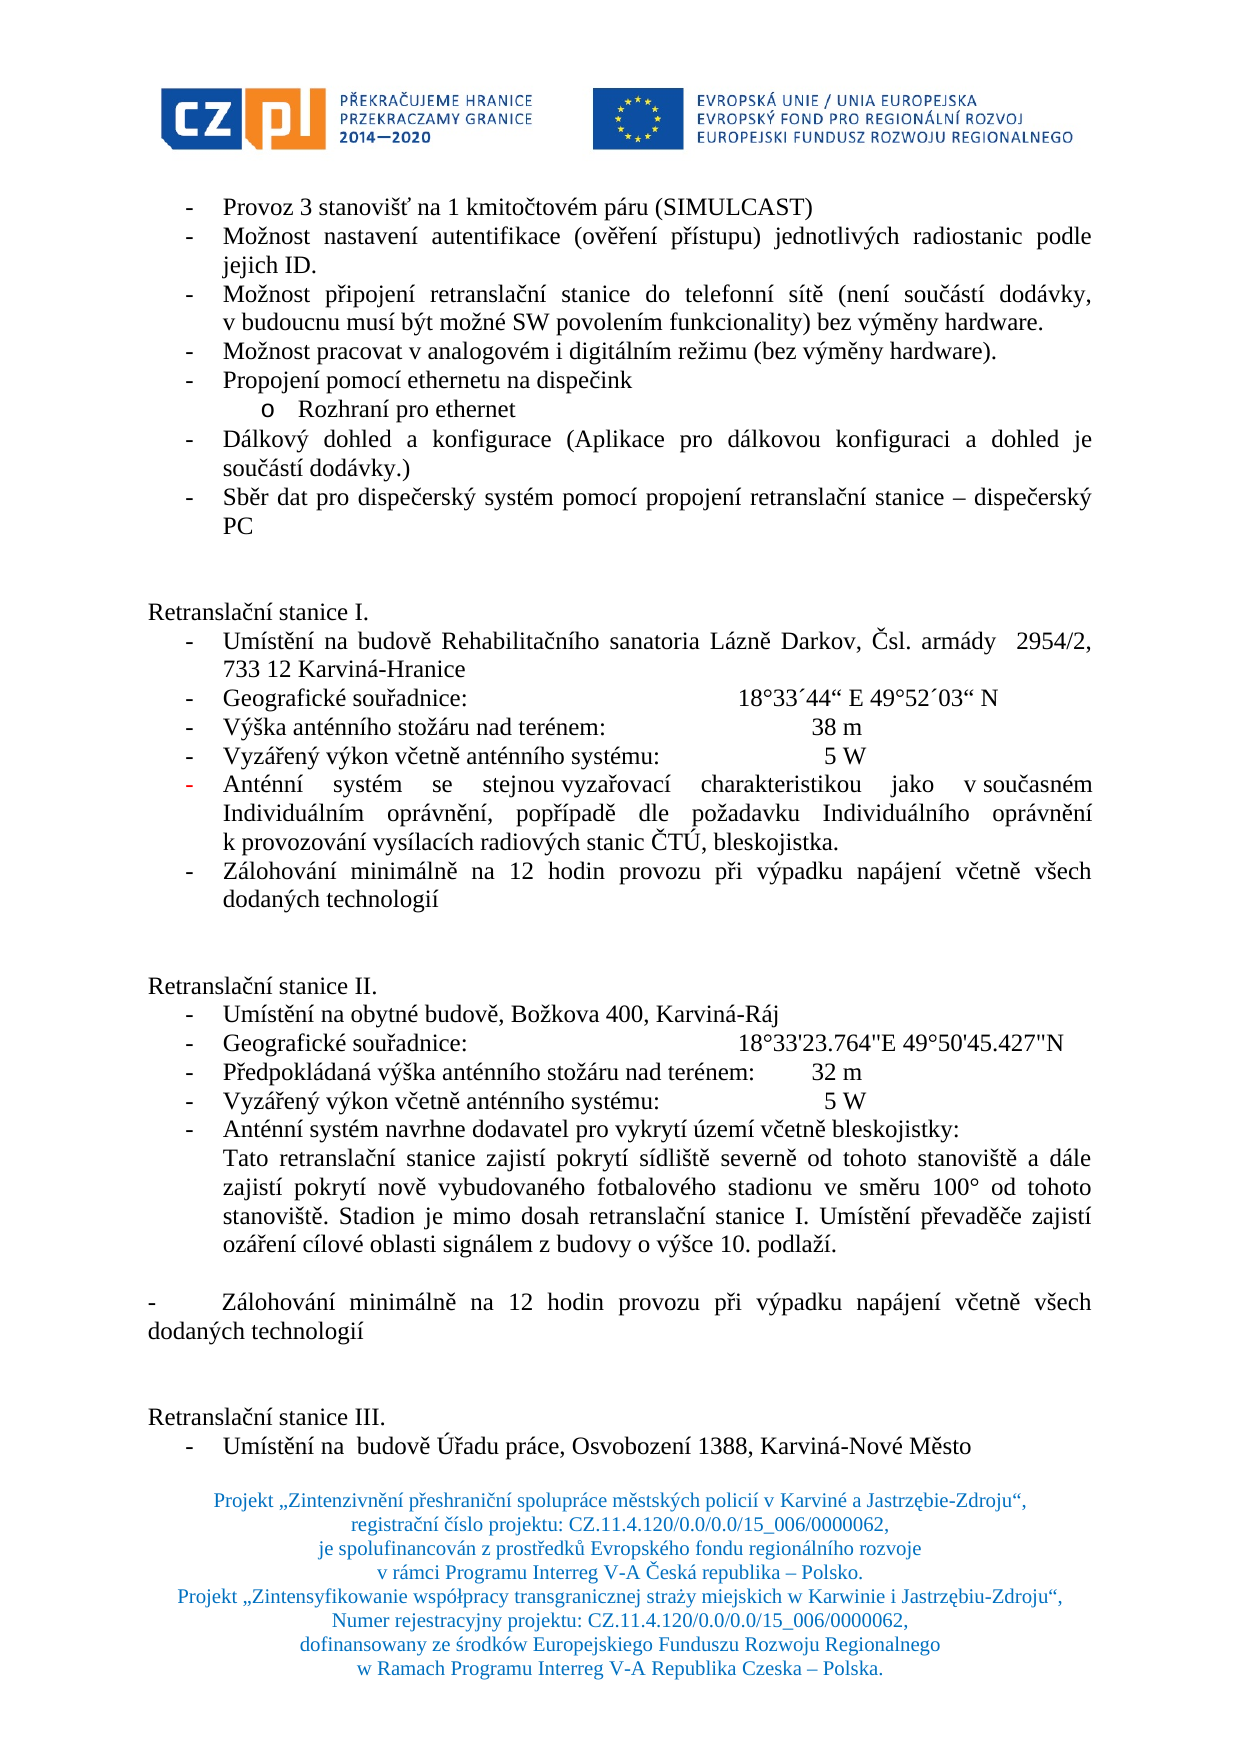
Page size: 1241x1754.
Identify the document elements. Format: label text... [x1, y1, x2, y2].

list Umístění na obytné budově, Božkova 400, Karviná-Ráj [185, 999, 1093, 1028]
text Retranslační stanice II. [148, 971, 1093, 999]
list Sběr dat pro dispečerský systém pomocí propojení retranslační stanice – dispečerský PC [185, 482, 1093, 539]
list Možnost pracovat v analogovém i digitálním režimu (bez výměny hardware). [185, 336, 1093, 365]
text Retranslační stanice III. [148, 1402, 1093, 1431]
list Možnost připojení retranslační stanice do telefonní sítě (není součástí dodávky, v budoucnu musí být možné SW povolením funkcionality) bez výměny hardware. [185, 279, 1093, 336]
list Vyzářený výkon včetně anténního systému: 5 W [185, 1086, 1093, 1114]
list Anténní systém navrhne dodavatel pro vykrytí území včetně bleskojistky: [185, 1114, 1093, 1143]
list Výška anténního stožáru nad terénem: 38 m [185, 712, 1093, 741]
list Anténní systém se stejnou vyzařovací charakteristikou jako v současném Individuálním oprávnění, popřípadě dle požadavku Individuálního oprávnění k provozování vysílacích radiových stanic ČTÚ, bleskojistka. [185, 769, 1093, 856]
list Umístění na budově Úřadu práce, Osvobození 1388, Karviná-Nové Město [185, 1431, 1093, 1459]
list Propojení pomocí ethernetu na dispečink [185, 365, 1093, 394]
list Tato retranslační stanice zajistí pokrytí sídliště severně od tohoto stanoviště a dále zajistí pokrytí nově vybudovaného fotbalového stadionu ve směru 100° od tohoto stanoviště. Stadion je mimo dosah retranslační stanice I. Umístění převaděče zajistí ozáření cílové oblasti signálem z budovy o výšce 10. podlaží. [223, 1143, 1093, 1258]
list Zálohování minimálně na 12 hodin provozu při výpadku napájení včetně všech dodaných technologií [185, 856, 1093, 913]
list Možnost nastavení autentifikace (ověření přístupu) jednotlivých radiostanic podle jejich ID. [185, 221, 1093, 279]
text Retranslační stanice I. [148, 597, 1093, 626]
list Rozhraní pro ethernet [260, 394, 1093, 424]
text - Zálohování minimálně na 12 hodin provozu při výpadku napájení včetně všech dodaných technologií [148, 1287, 1093, 1344]
list Předpokládaná výška anténního stožáru nad terénem: 32 m [185, 1057, 1093, 1086]
list Umístění na budově Rehabilitačního sanatoria Lázně Darkov, Čsl. armády 2954/2, 733 12 Karviná-Hranice [185, 626, 1093, 683]
picture [147, 73, 1088, 164]
list Geografické souřadnice: 18°33'23.764"E 49°50'45.427"N [185, 1028, 1093, 1057]
list Geografické souřadnice: 18°33´44“ E 49°52´03“ N [185, 683, 1093, 712]
list Vyzářený výkon včetně anténního systému: 5 W [185, 741, 1093, 769]
list Dálkový dohled a konfigurace (Aplikace pro dálkovou konfiguraci a dohled je součástí dodávky.) [185, 424, 1093, 482]
list Provoz 3 stanovišť na 1 kmitočtovém páru (SIMULCAST) [185, 192, 1093, 221]
